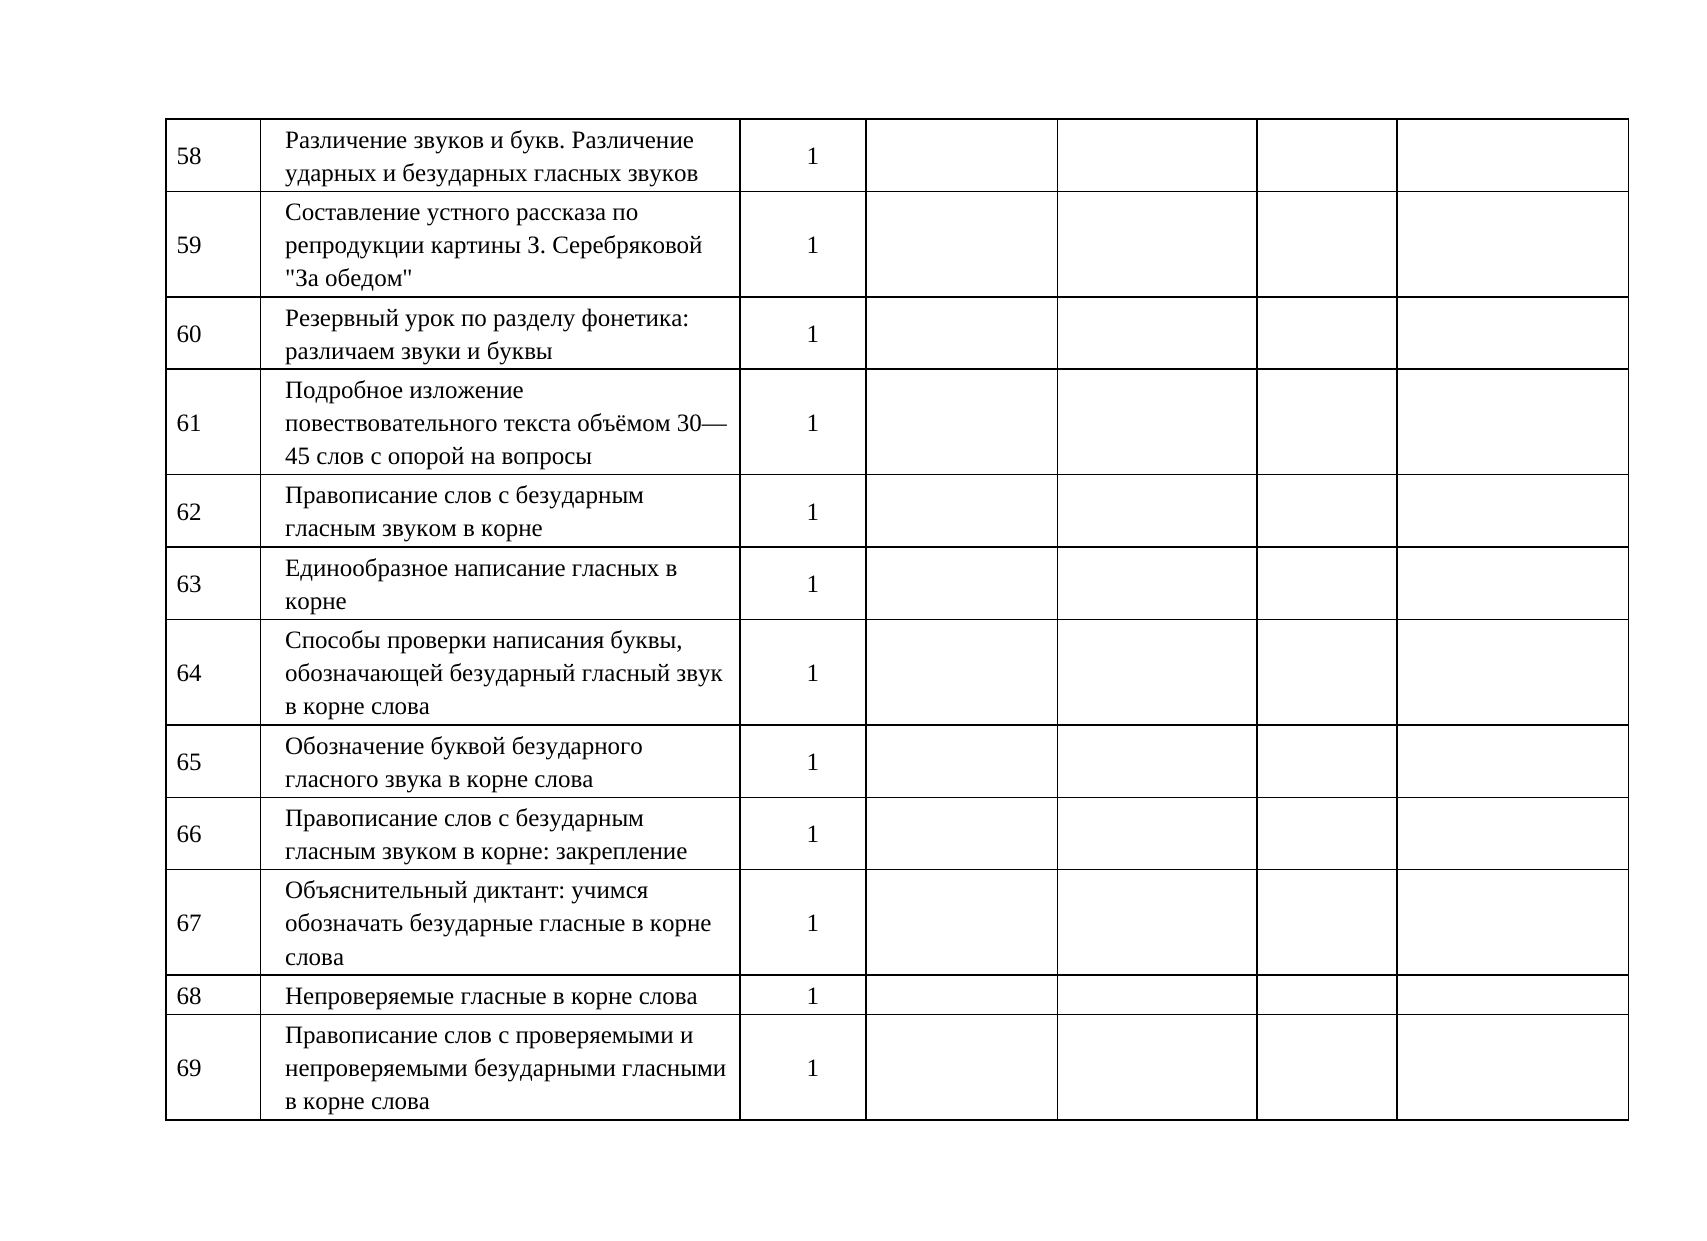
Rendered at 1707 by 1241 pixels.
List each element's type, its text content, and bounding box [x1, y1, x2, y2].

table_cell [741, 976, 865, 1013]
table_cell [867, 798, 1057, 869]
table_cell [1398, 548, 1628, 618]
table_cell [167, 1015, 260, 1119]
table_cell [1398, 192, 1628, 296]
table_cell [867, 548, 1057, 618]
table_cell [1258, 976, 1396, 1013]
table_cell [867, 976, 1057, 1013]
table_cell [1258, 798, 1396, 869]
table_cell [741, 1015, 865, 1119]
table_cell [1258, 370, 1396, 474]
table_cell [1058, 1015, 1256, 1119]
table_cell [1058, 475, 1256, 546]
table_cell [1058, 370, 1256, 474]
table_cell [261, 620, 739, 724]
table_cell [1058, 192, 1256, 296]
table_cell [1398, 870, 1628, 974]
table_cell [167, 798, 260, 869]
table_cell 58 [167, 120, 260, 191]
table_cell 1 [741, 370, 865, 474]
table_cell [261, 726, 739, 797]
table_cell [1058, 120, 1256, 191]
table_cell [1258, 120, 1396, 191]
table_cell [867, 120, 1057, 191]
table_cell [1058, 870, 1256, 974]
table_cell Резервный урок по разделу фонетика: различаем звуки и буквы [261, 298, 739, 368]
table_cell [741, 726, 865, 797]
table_cell Подробное изложение повествовательного текста объёмом 30—45 слов с опорой на вопросы [261, 370, 739, 474]
table_cell 1 [741, 120, 865, 191]
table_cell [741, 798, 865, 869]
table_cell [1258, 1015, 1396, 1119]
table_cell 1 [741, 298, 865, 368]
table_cell [1398, 120, 1628, 191]
table_cell [867, 192, 1057, 296]
table_cell [1398, 475, 1628, 546]
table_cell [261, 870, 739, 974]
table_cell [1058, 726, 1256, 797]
table_cell [867, 475, 1057, 546]
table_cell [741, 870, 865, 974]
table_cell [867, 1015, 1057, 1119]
table_cell 62 [167, 475, 260, 546]
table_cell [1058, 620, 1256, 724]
table_cell 61 [167, 370, 260, 474]
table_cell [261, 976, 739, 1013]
table_cell [867, 370, 1057, 474]
table_cell 63 [167, 548, 260, 618]
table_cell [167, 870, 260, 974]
table_cell [1058, 298, 1256, 368]
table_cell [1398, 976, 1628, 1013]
table_cell 1 [741, 548, 865, 618]
table_cell Правописание слов с безударным гласным звуком в корне [261, 475, 739, 546]
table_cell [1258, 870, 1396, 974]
table_cell [1258, 298, 1396, 368]
table_cell 60 [167, 298, 260, 368]
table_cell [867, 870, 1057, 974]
table_cell [1398, 370, 1628, 474]
table_cell [1258, 548, 1396, 618]
table_cell 64 [167, 620, 260, 724]
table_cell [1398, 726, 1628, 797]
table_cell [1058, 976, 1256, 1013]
table_cell [1398, 298, 1628, 368]
table_cell 59 [167, 192, 260, 296]
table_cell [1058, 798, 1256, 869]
table_cell Составление устного рассказа по репродукции картины З. Серебряковой "За обедом" [261, 192, 739, 296]
table_cell 1 [741, 192, 865, 296]
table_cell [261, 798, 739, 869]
table_cell [1258, 192, 1396, 296]
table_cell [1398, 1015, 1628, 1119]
table_cell Единообразное написание гласных в корне [261, 548, 739, 618]
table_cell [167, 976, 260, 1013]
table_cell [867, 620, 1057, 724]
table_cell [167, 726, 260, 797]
table_cell [1258, 475, 1396, 546]
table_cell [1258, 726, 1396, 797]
table_cell [1058, 548, 1256, 618]
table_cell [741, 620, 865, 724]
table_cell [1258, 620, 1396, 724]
table_cell Различение звуков и букв. Различение ударных и безударных гласных звуков [261, 120, 739, 191]
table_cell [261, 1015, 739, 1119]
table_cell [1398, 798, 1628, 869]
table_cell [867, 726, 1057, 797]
table_cell [867, 298, 1057, 368]
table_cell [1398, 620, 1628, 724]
table_cell 1 [741, 475, 865, 546]
